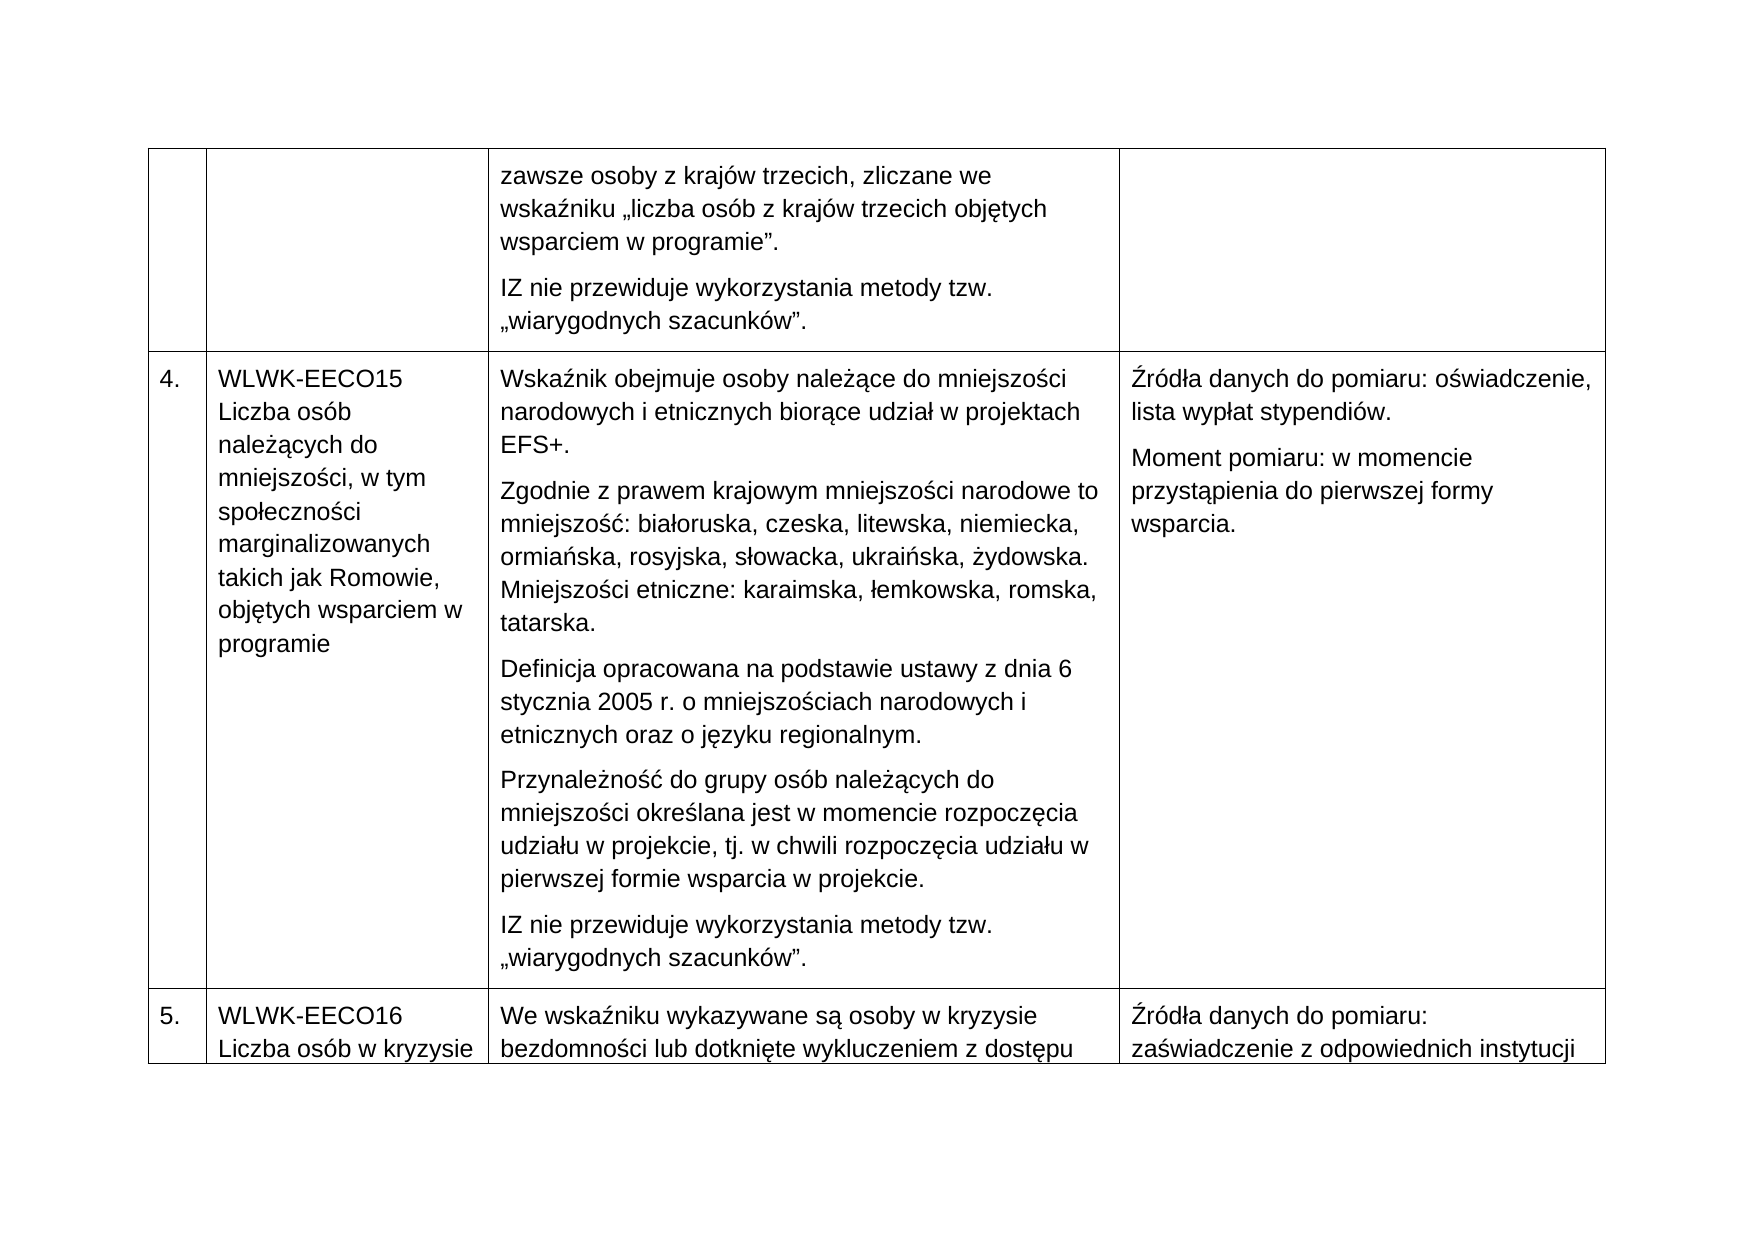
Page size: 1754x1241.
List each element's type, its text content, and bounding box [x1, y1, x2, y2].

table_cell 5. [149, 989, 206, 1063]
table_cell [489, 989, 1119, 1063]
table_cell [207, 149, 488, 351]
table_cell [207, 989, 488, 1063]
table_cell 4. [149, 352, 206, 988]
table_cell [489, 149, 1119, 351]
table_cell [1120, 149, 1605, 351]
table_cell Źródła danych do pomiaru: oświadczenie, lista wypłat stypendiów. Moment pomiaru: w momencie przystąpienia do pierwszej formy wsparcia. [1120, 352, 1605, 988]
table_cell WLWK-EECO15 Liczba osób należących do mniejszości, w tym społeczności marginalizowanych takich jak Romowie, objętych wsparciem w programie [207, 352, 488, 988]
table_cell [1120, 989, 1605, 1063]
table_cell 3. [149, 149, 206, 351]
table_cell Wskaźnik obejmuje osoby należące do mniejszości narodowych i etnicznych biorące udział w projektach EFS+. Zgodnie z prawem krajowym mniejszości narodowe to mniejszość: białoruska, czeska, litewska, niemiecka, ormiańska, rosyjska, słowacka, ukraińska, żydowska. Mniejszości etniczne: karaimska, łemkowska, romska, tatarska. Definicja opracowana na podstawie ustawy z dnia 6 stycznia 2005 r. o mniejszościach narodowych i etnicznych oraz o języku regionalnym. Przynależność do grupy osób należących do mniejszości określana jest w momencie rozpoczęcia udziału w projekcie, tj. w chwili rozpoczęcia udziału w pierwszej formie wsparcia w projekcie. IZ nie przewiduje wykorzystania metody tzw. „wiarygodnych szacunków”. [489, 352, 1119, 988]
